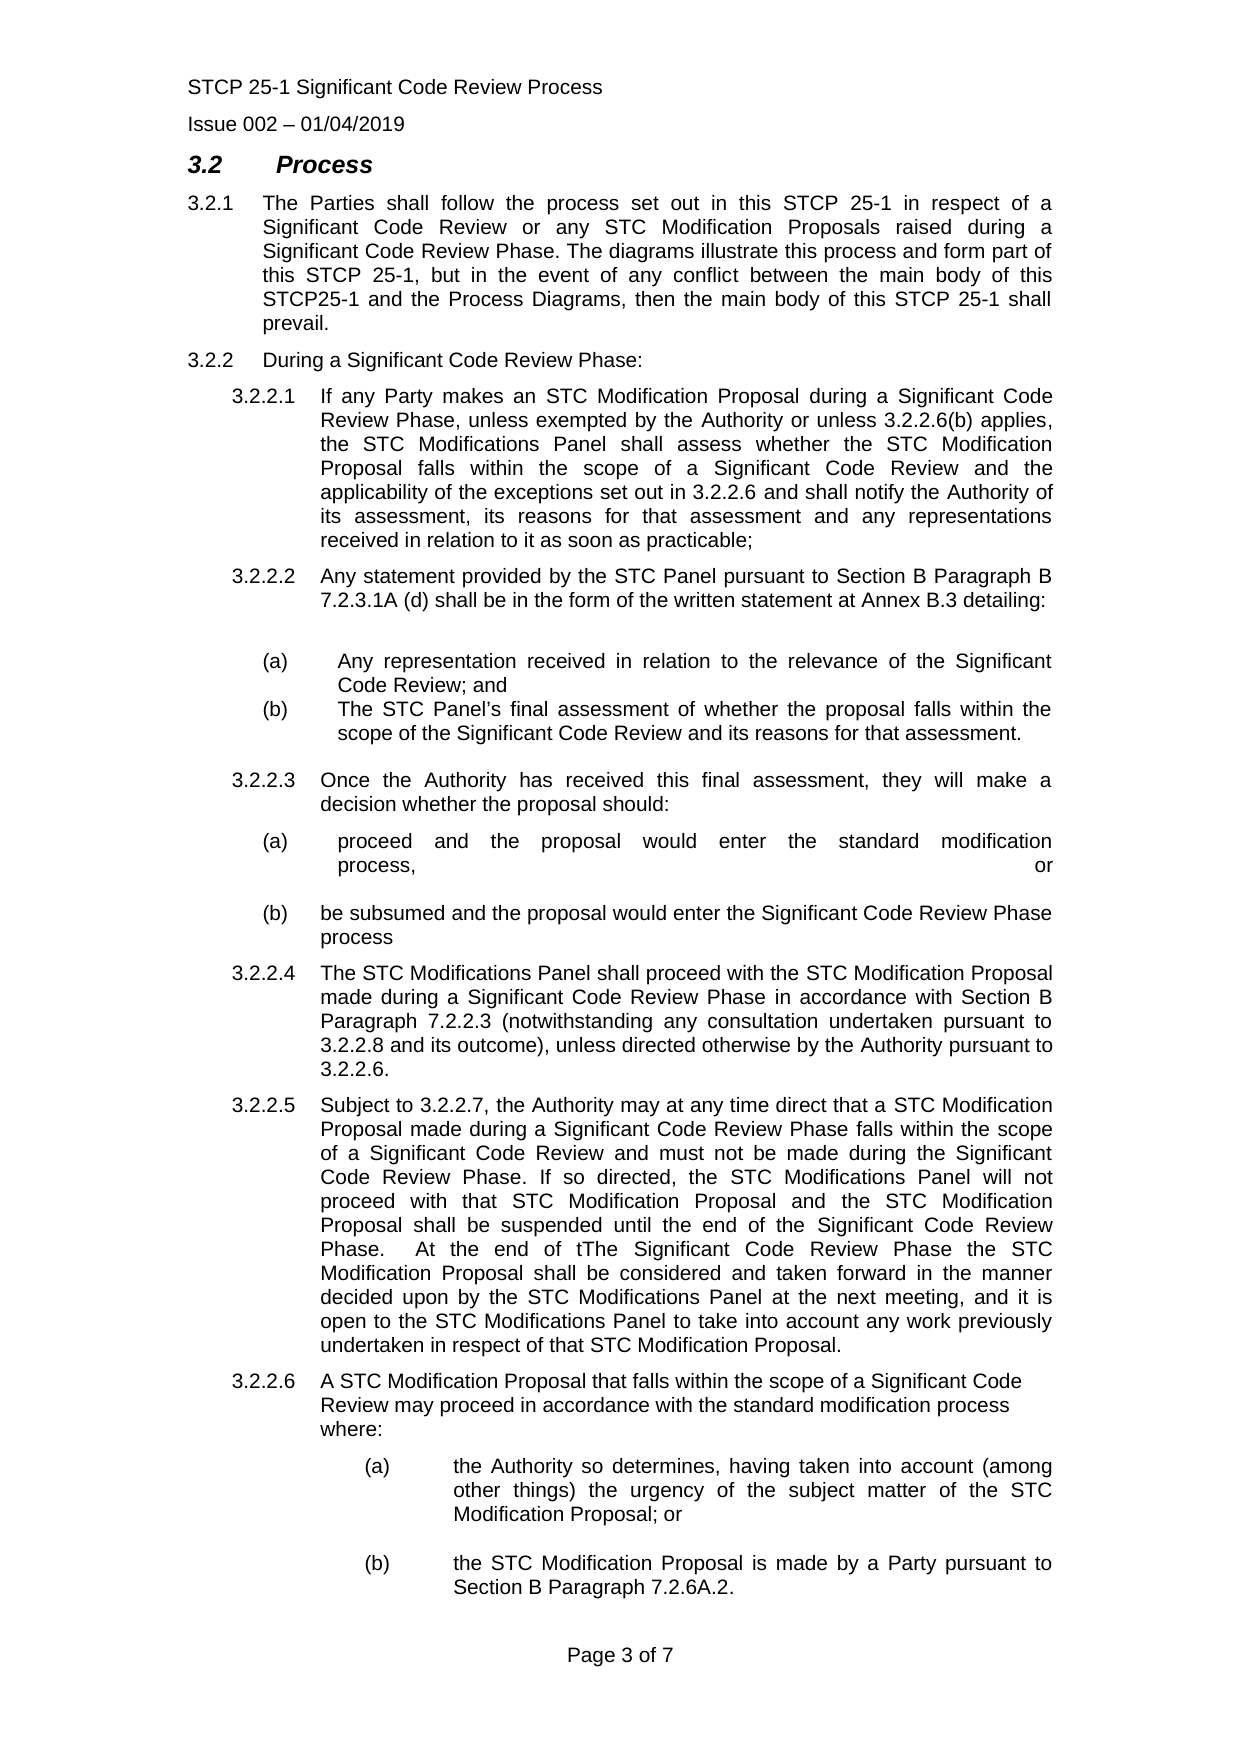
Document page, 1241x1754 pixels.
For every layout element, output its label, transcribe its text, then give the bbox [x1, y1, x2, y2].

text (b) be subsumed and the proposal would enter the Significant Code Review Phase process [262, 901, 1053, 948]
subtitle the Authority so determines, having taken into account (among other things) the urgency of the subject matter of the STC Modification Proposal; or [364, 1454, 1053, 1526]
text (a) proceed and the proposal would enter the standard modification process, or [262, 829, 1053, 901]
subtitle Subject to 3.2.2.7, the Authority may at any time direct that a STC Modification Proposal made during a Significant Code Review Phase falls within the scope of a Significant Code Review and must not be made during the Significant Code Review Phase. If so directed, the STC Modifications Panel will not proceed with that STC Modification Proposal and the STC Modification Proposal shall be suspended until the end of the Significant Code Review Phase. At the end of tThe Significant Code Review Phase the STC Modification Proposal shall be considered and taken forward in the manner decided upon by the STC Modifications Panel at the next meeting, and it is open to the STC Modifications Panel to take into account any work previously undertaken in respect of that STC Modification Proposal. [232, 1093, 1053, 1357]
subtitle Once the Authority has received this final assessment, they will make a decision whether the proposal should: [232, 768, 1053, 816]
subtitle Any statement provided by the STC Panel pursuant to Section B Paragraph B 7.2.3.1A (d) shall be in the form of the written statement at Annex B.3 detailing: [232, 564, 1053, 612]
text (b) The STC Panel’s final assessment of whether the proposal falls within the scope of the Significant Code Review and its reasons for that assessment. [262, 696, 1053, 744]
subtitle During a Significant Code Review Phase: [187, 347, 1053, 371]
subtitle A STC Modification Proposal that falls within the scope of a Significant Code Review may proceed in accordance with the standard modification process where: [232, 1369, 1053, 1441]
subtitle the STC Modification Proposal is made by a Party pursuant to Section B Paragraph 7.2.6A.2. [364, 1551, 1053, 1598]
subtitle If any Party makes an STC Modification Proposal during a Significant Code Review Phase, unless exempted by the Authority or unless 3.2.2.6(b) applies, the STC Modifications Panel shall assess whether the STC Modification Proposal falls within the scope of a Significant Code Review and the applicability of the exceptions set out in 3.2.2.6 and shall notify the Authority of its assessment, its reasons for that assessment and any representations received in relation to it as soon as practicable; [232, 384, 1053, 552]
subtitle The Parties shall follow the process set out in this STCP 25-1 in respect of a Significant Code Review or any STC Modification Proposals raised during a Significant Code Review Phase. The diagrams illustrate this process and form part of this STCP 25-1, but in the event of any conflict between the main body of this STCP25-1 and the Process Diagrams, then the main body of this STCP 25-1 shall prevail. [187, 191, 1053, 335]
subtitle Process [187, 150, 1053, 179]
text (a) Any representation received in relation to the relevance of the Significant Code Review; and [262, 648, 1053, 696]
subtitle The STC Modifications Panel shall proceed with the STC Modification Proposal made during a Significant Code Review Phase in accordance with Section B Paragraph 7.2.2.3 (notwithstanding any consultation undertaken pursuant to 3.2.2.8 and its outcome), unless directed otherwise by the Authority pursuant to 3.2.2.6. [232, 961, 1053, 1081]
